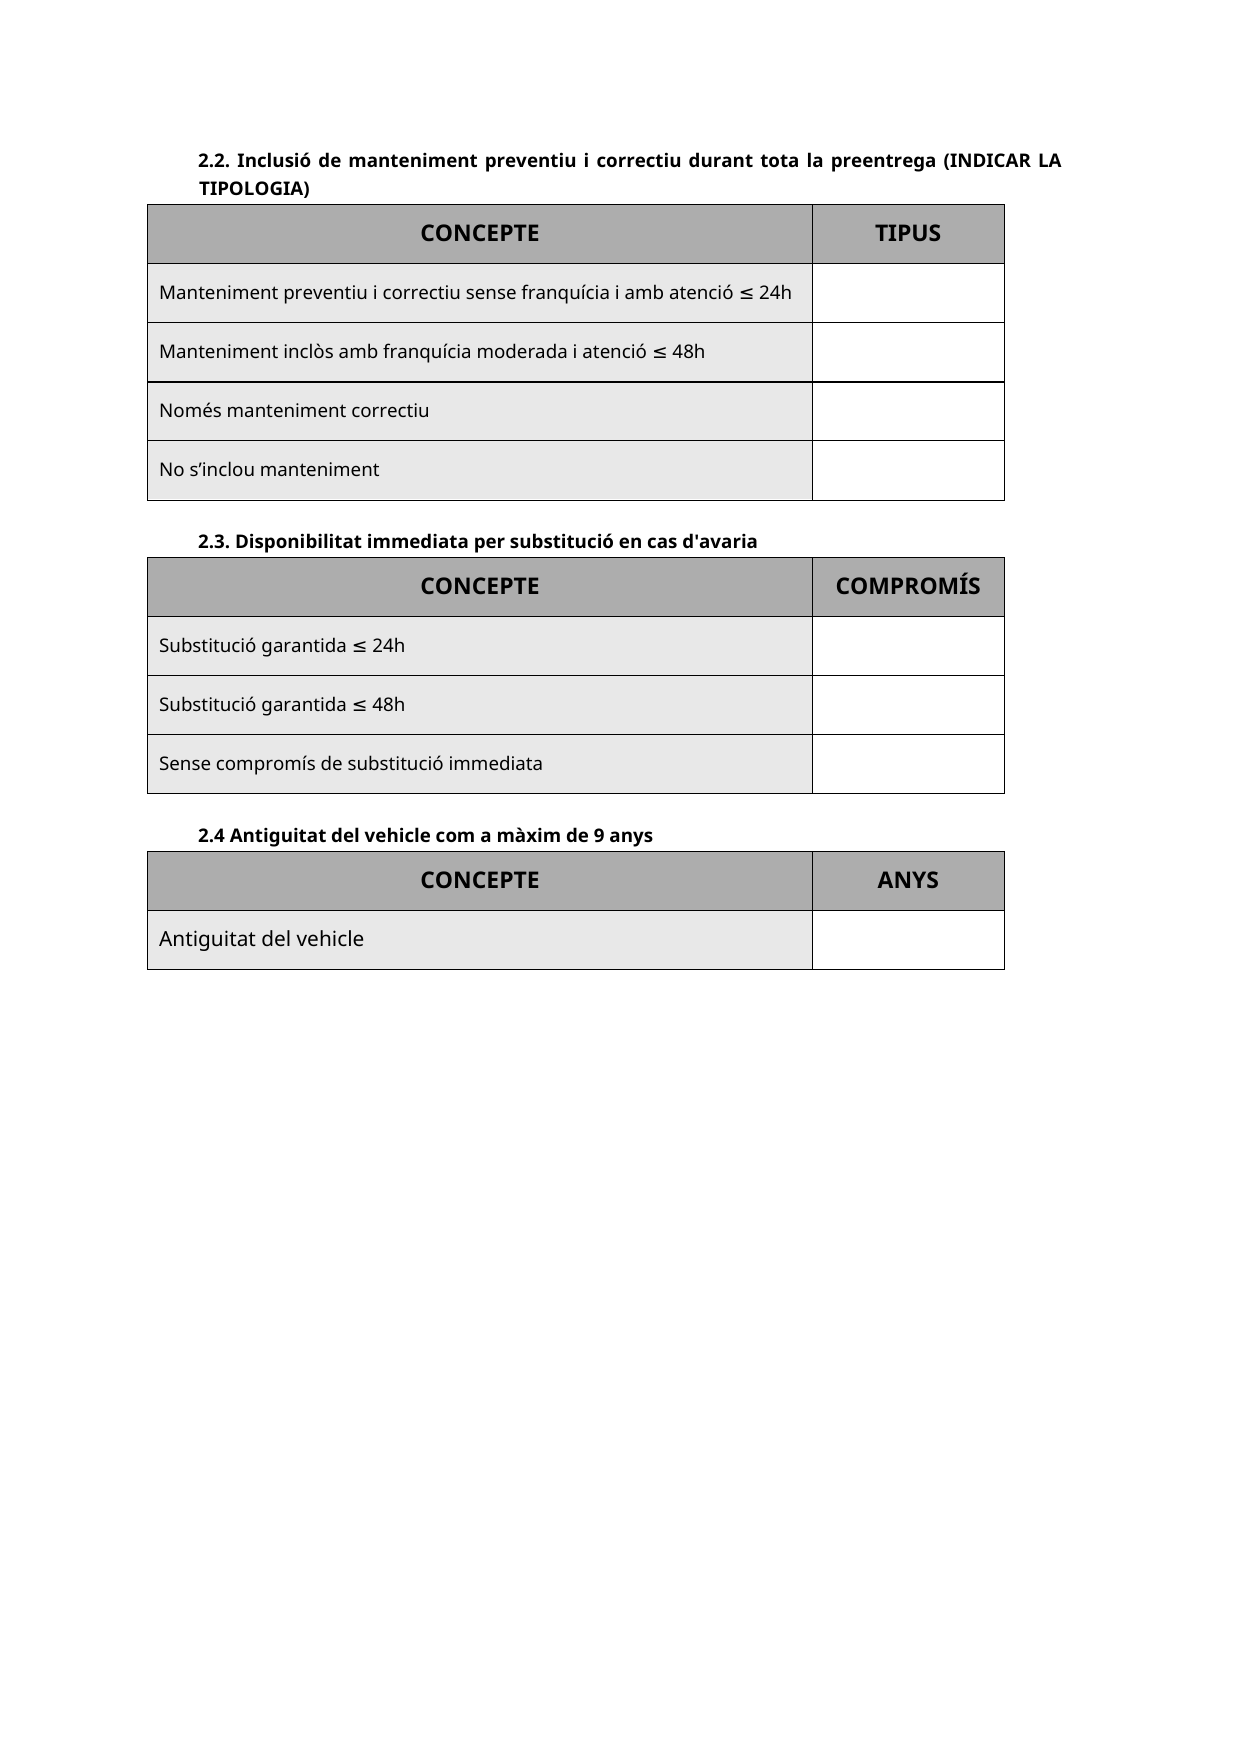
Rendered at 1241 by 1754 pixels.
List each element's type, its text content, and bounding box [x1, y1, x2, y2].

table_header TIPUS [813, 205, 1004, 263]
table_cell Substitució garantida ≤ 24h [148, 617, 812, 675]
table_cell [813, 383, 1004, 440]
table_cell Manteniment inclòs amb franquícia moderada i atenció ≤ 48h [148, 323, 812, 381]
table_cell Manteniment preventiu i correctiu sense franquícia i amb atenció ≤ 24h [148, 264, 812, 322]
list 2.3. Disponibilitat immediata per substitució en cas d'avaria [198, 528, 1063, 554]
table_cell [813, 264, 1004, 322]
table_cell [813, 911, 1004, 969]
table_header CONCEPTE [148, 205, 812, 263]
table_cell Sense compromís de substitució immediata [148, 735, 812, 793]
table_cell [813, 735, 1004, 793]
table_header ANYS [813, 852, 1004, 910]
table_header CONCEPTE [148, 852, 812, 910]
table_cell [813, 617, 1004, 675]
table_cell Substitució garantida ≤ 48h [148, 676, 812, 734]
table_cell [813, 441, 1004, 499]
table_cell Només manteniment correctiu [148, 383, 812, 440]
list 2.4 Antiguitat del vehicle com a màxim de 9 anys [198, 822, 1063, 848]
table_cell Antiguitat del vehicle [148, 911, 812, 969]
table_cell [813, 676, 1004, 734]
table_header COMPROMÍS [813, 558, 1004, 616]
table_header CONCEPTE [148, 558, 812, 616]
list 2.2. Inclusió de manteniment preventiu i correctiu durant tota la preentrega (INDICAR LA TIPOLOGIA) [198, 148, 1063, 201]
table_cell [813, 323, 1004, 381]
table_cell No s’inclou manteniment [148, 441, 812, 499]
